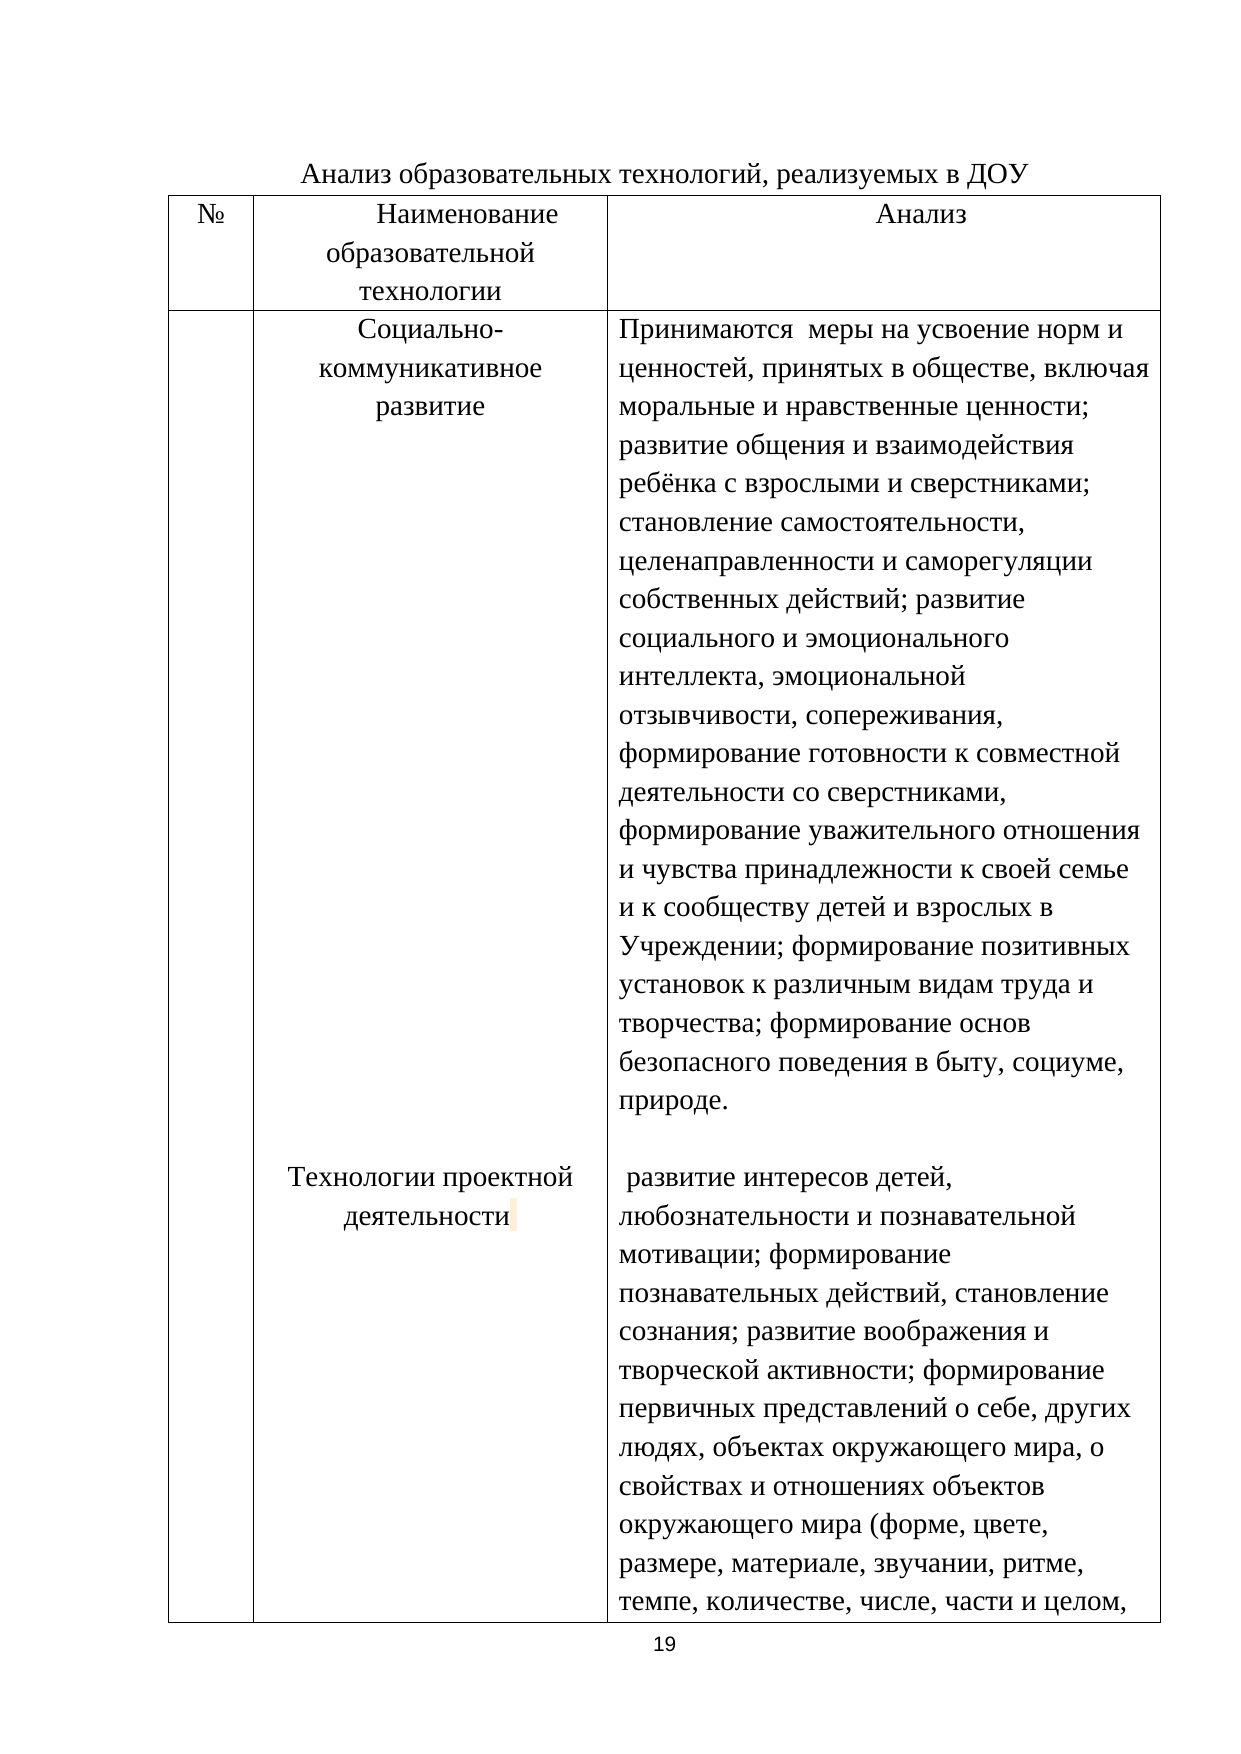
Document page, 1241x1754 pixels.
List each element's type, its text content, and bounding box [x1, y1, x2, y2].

text Анализ образовательных технологий, реализуемых в ДОУ [177, 157, 1152, 190]
table_cell [169, 311, 253, 1622]
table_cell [608, 311, 1160, 1622]
table_header Наименование образовательной технологии [254, 196, 607, 310]
table_header № [169, 196, 253, 310]
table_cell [254, 311, 607, 1622]
table_header Анализ [608, 196, 1160, 310]
